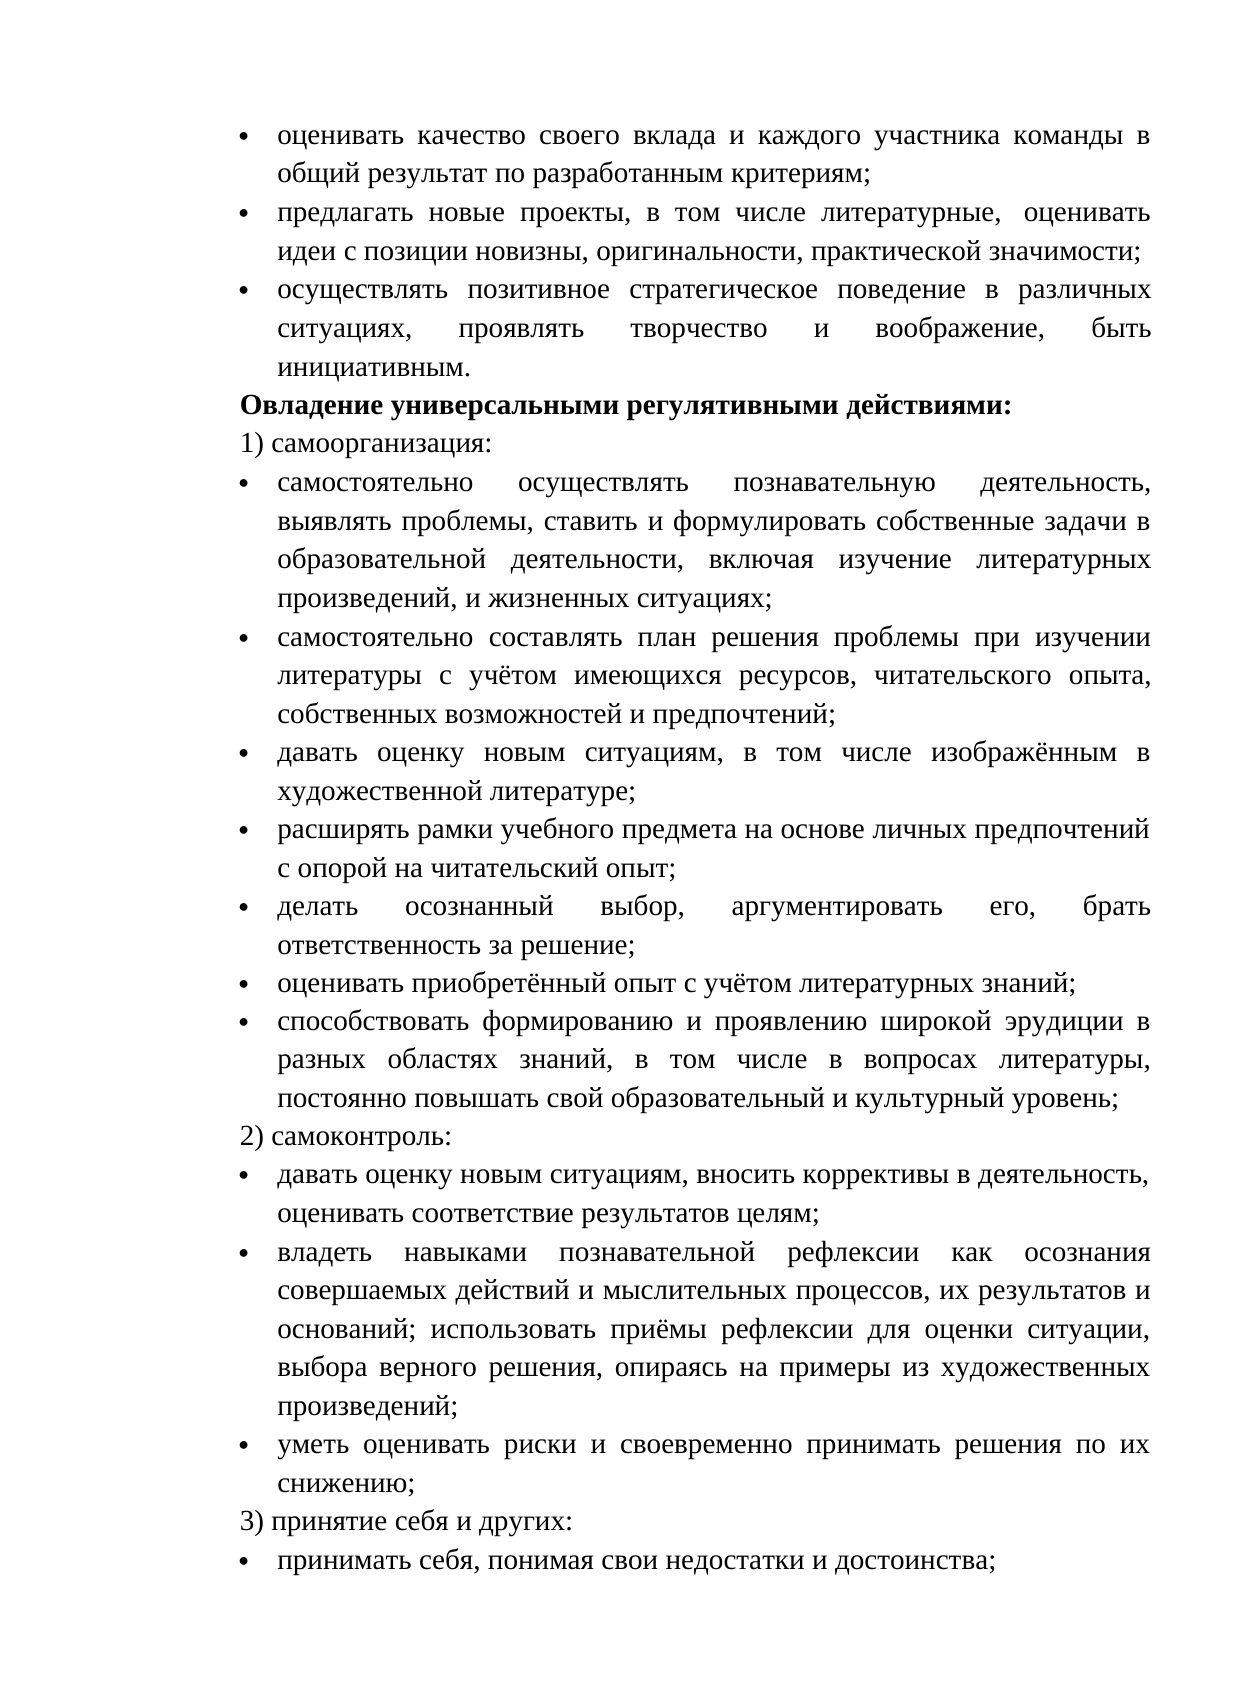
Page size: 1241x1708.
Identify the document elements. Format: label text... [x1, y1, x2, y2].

list расширять рамки учебного предмета на основе личных предпочтений с опорой на читательский опыт; [239, 811, 1151, 883]
list принятие себя и других: [239, 1503, 1163, 1537]
list предлагать новые проекты, в том числе литературные, оценивать идеи с позиции новизны, оригинальности, практической значимости; [239, 194, 1151, 267]
list осуществлять позитивное стратегическое поведение в различных ситуациях, проявлять творчество и воображение, быть инициативным. [239, 272, 1151, 382]
list самоконтроль: [239, 1119, 1163, 1152]
list давать оценку новым ситуациям, вносить коррективы в деятельность, оценивать соответствие результатов целям; [239, 1157, 1150, 1229]
subtitle Овладение универсальными регулятивными действиями: [239, 387, 1163, 421]
list принимать себя, понимая свои недостатки и достоинства; [239, 1542, 1163, 1575]
list уметь оценивать риски и своевременно принимать решения по их снижению; [239, 1426, 1151, 1498]
list оценивать приобретённый опыт с учётом литературных знаний; [239, 966, 1163, 999]
list владеть навыками познавательной рефлексии как осознания совершаемых действий и мыслительных процессов, их результатов и оснований; использовать приёмы рефлексии для оценки ситуации, выбора верного решения, опираясь на примеры из художественных произведений; [239, 1234, 1151, 1421]
list давать оценку новым ситуациям, в том числе изображённым в художественной литературе; [239, 734, 1151, 806]
list способствовать формированию и проявлению широкой эрудиции в разных областях знаний, в том числе в вопросах литературы, постоянно повышать свой образовательный и культурный уровень; [239, 1003, 1151, 1114]
list делать осознанный выбор, аргументировать его, брать ответственность за решение; [239, 888, 1151, 961]
list самостоятельно осуществлять познавательную деятельность, выявлять проблемы, ставить и формулировать собственные задачи в образовательной деятельности, включая изучение литературных произведений, и жизненных ситуациях; [239, 464, 1151, 614]
list самостоятельно составлять план решения проблемы при изучении литературы с учётом имеющихся ресурсов, читательского опыта, собственных возможностей и предпочтений; [239, 619, 1151, 729]
list оценивать качество своего вклада и каждого участника команды в общий результат по разработанным критериям; [239, 117, 1151, 189]
list самоорганизация: [239, 425, 1163, 459]
